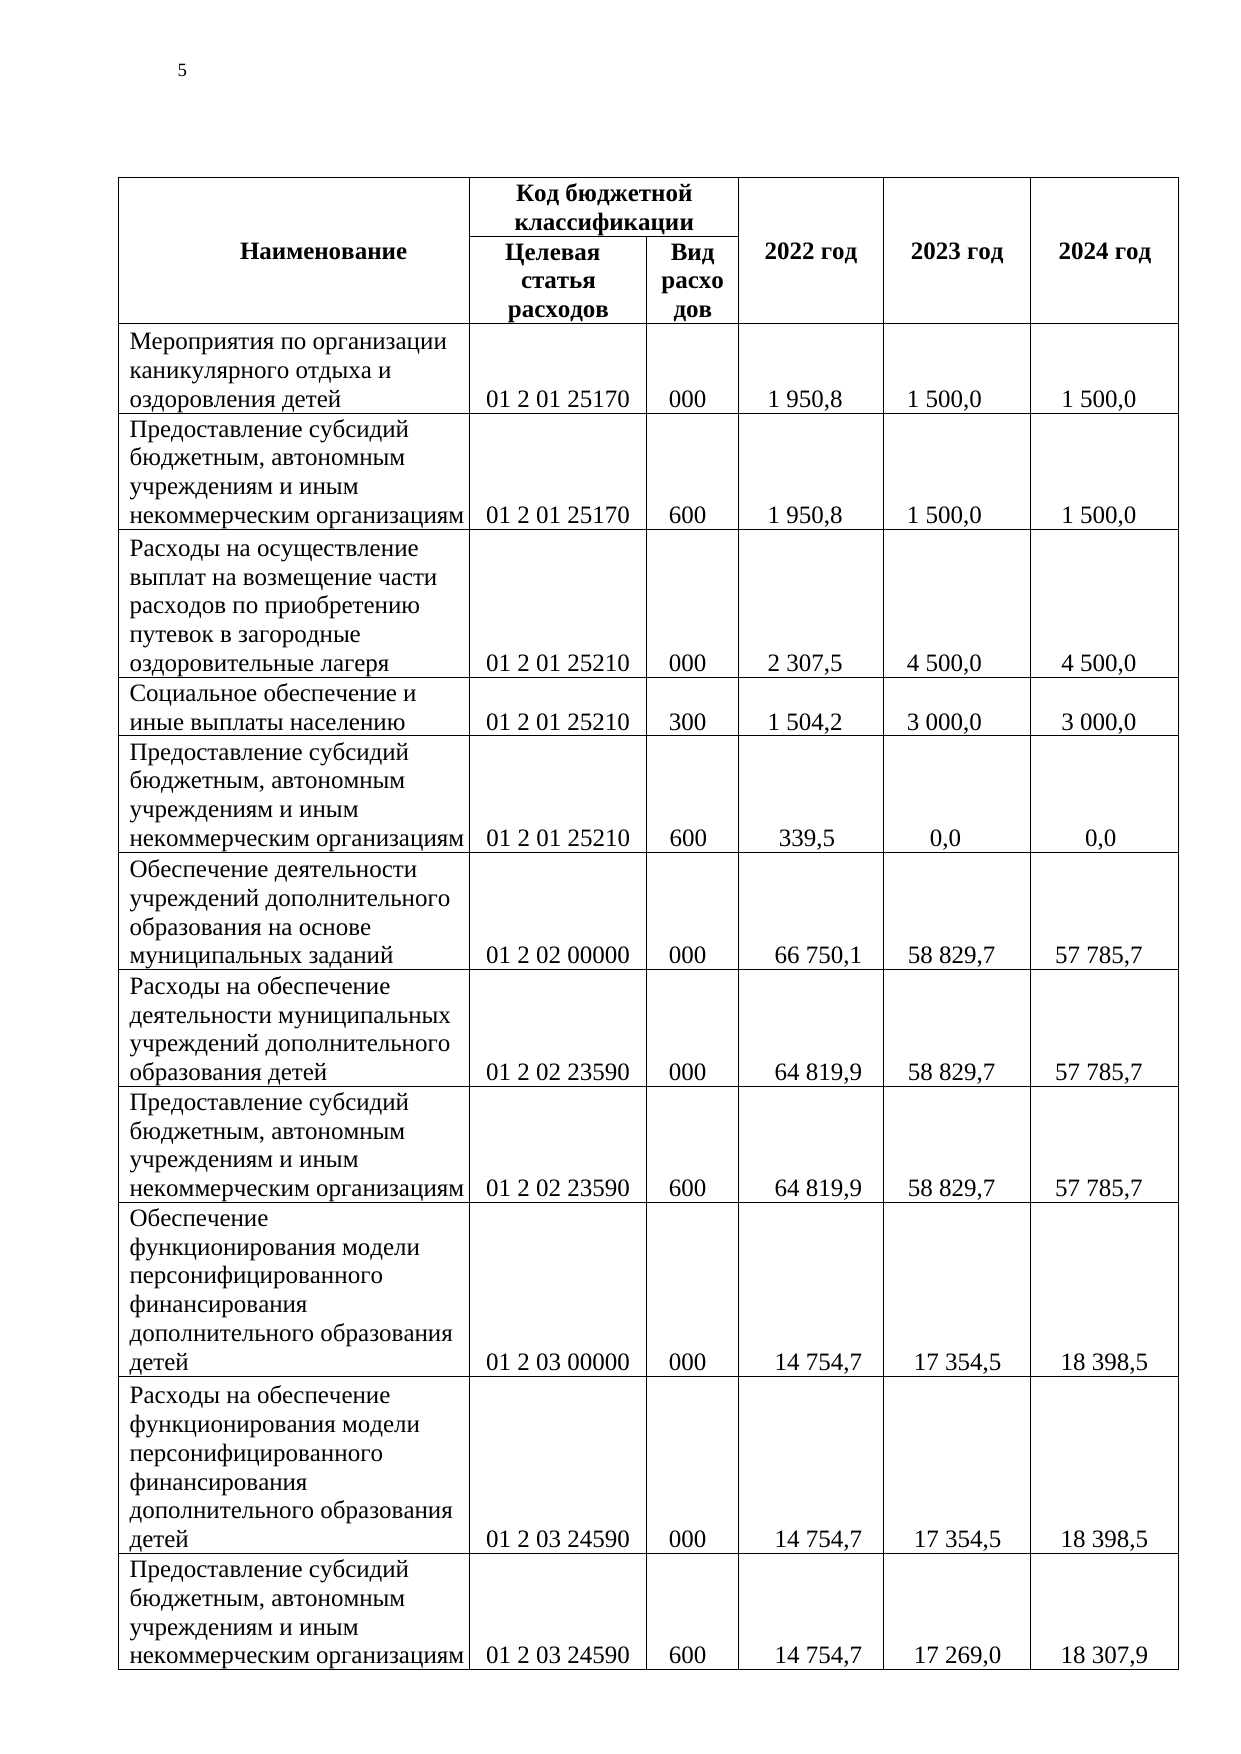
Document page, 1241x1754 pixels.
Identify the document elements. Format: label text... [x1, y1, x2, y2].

table_header Наименование [119, 178, 469, 323]
table_cell 18 307,9 [1031, 1554, 1178, 1669]
table_cell Расходы на обеспечение функционирования модели персонифицированного финансирования дополнительного образования детей [119, 1377, 469, 1553]
table_cell 01 2 01 25170 [470, 414, 646, 529]
table_cell 57 785,7 [1031, 1087, 1178, 1202]
table_cell 64 819,9 [739, 970, 883, 1086]
table_cell 600 [647, 1554, 738, 1669]
table_cell 57 785,7 [1031, 970, 1178, 1086]
table_cell 3 000,0 [884, 678, 1030, 735]
table_cell 000 [647, 1203, 738, 1376]
table_cell 01 2 01 25210 [470, 678, 646, 735]
table_cell 000 [647, 324, 738, 413]
table_cell 14 754,7 [739, 1554, 883, 1669]
table_header 2024 год [1031, 178, 1178, 323]
table_cell Вид расходов [647, 237, 738, 323]
table_cell 2 307,5 [739, 530, 883, 677]
table_cell 000 [647, 1377, 738, 1553]
table_cell 1 950,8 [739, 324, 883, 413]
table_cell 600 [647, 414, 738, 529]
table_cell 01 2 01 25210 [470, 530, 646, 677]
table_cell 1 950,8 [739, 414, 883, 529]
table_cell Обеспечение деятельности учреждений дополнительного образования на основе муниципальных заданий [119, 853, 469, 969]
table_cell Социальное обеспечение и иные выплаты населению [119, 678, 469, 735]
table_cell Целевая статья расходов [470, 237, 646, 323]
table_cell 18 398,5 [1031, 1377, 1178, 1553]
table_cell 14 754,7 [739, 1203, 883, 1376]
table_cell 1 500,0 [884, 324, 1030, 413]
table_cell 01 2 03 00000 [470, 1203, 646, 1376]
table_cell 58 829,7 [884, 853, 1030, 969]
table_cell 01 2 02 23590 [470, 1087, 646, 1202]
table_cell Расходы на осуществление выплат на возмещение части расходов по приобретению путевок в загородные оздоровительные лагеря [119, 530, 469, 677]
table_cell 01 2 02 00000 [470, 853, 646, 969]
table_cell 0,0 [1031, 736, 1178, 852]
table_cell 4 500,0 [884, 530, 1030, 677]
table_cell 000 [647, 530, 738, 677]
table_cell 000 [647, 853, 738, 969]
table_cell 3 000,0 [1031, 678, 1178, 735]
table_cell 1 504,2 [739, 678, 883, 735]
table_cell 14 754,7 [739, 1377, 883, 1553]
table_cell 66 750,1 [739, 853, 883, 969]
table_cell Расходы на обеспечение деятельности муниципальных учреждений дополнительного образования детей [119, 970, 469, 1086]
table_cell 58 829,7 [884, 1087, 1030, 1202]
table_header Код бюджетной классификации [470, 178, 738, 236]
table_cell 0,0 [884, 736, 1030, 852]
table_header 2023 год [884, 178, 1030, 323]
table_cell 600 [647, 736, 738, 852]
table_header 2022 год [739, 178, 883, 323]
table_cell Предоставление субсидий бюджетным, автономным учреждениям и иным некоммерческим организациям [119, 736, 469, 852]
table_cell 1 500,0 [1031, 414, 1178, 529]
table_cell 1 500,0 [884, 414, 1030, 529]
table_cell 000 [647, 970, 738, 1086]
table_cell 01 2 01 25170 [470, 324, 646, 413]
table_cell 600 [647, 1087, 738, 1202]
table_cell 57 785,7 [1031, 853, 1178, 969]
table_cell 17 354,5 [884, 1203, 1030, 1376]
table_cell 339,5 [739, 736, 883, 852]
table_cell 01 2 02 23590 [470, 970, 646, 1086]
table_cell 4 500,0 [1031, 530, 1178, 677]
table_cell 01 2 01 25210 [470, 736, 646, 852]
table_cell 17 269,0 [884, 1554, 1030, 1669]
table_cell Предоставление субсидий бюджетным, автономным учреждениям и иным некоммерческим организациям [119, 1554, 469, 1669]
table_cell Обеспечение функционирования модели персонифицированного финансирования дополнительного образования детей [119, 1203, 469, 1376]
table_cell Мероприятия по организации каникулярного отдыха и оздоровления детей [119, 324, 469, 413]
table_cell 01 2 03 24590 [470, 1554, 646, 1669]
table_cell 64 819,9 [739, 1087, 883, 1202]
table_cell Предоставление субсидий бюджетным, автономным учреждениям и иным некоммерческим организациям [119, 414, 469, 529]
table_cell 17 354,5 [884, 1377, 1030, 1553]
table_cell 1 500,0 [1031, 324, 1178, 413]
table_cell 18 398,5 [1031, 1203, 1178, 1376]
table_cell 01 2 03 24590 [470, 1377, 646, 1553]
table_cell 300 [647, 678, 738, 735]
table_cell 58 829,7 [884, 970, 1030, 1086]
table_cell Предоставление субсидий бюджетным, автономным учреждениям и иным некоммерческим организациям [119, 1087, 469, 1202]
